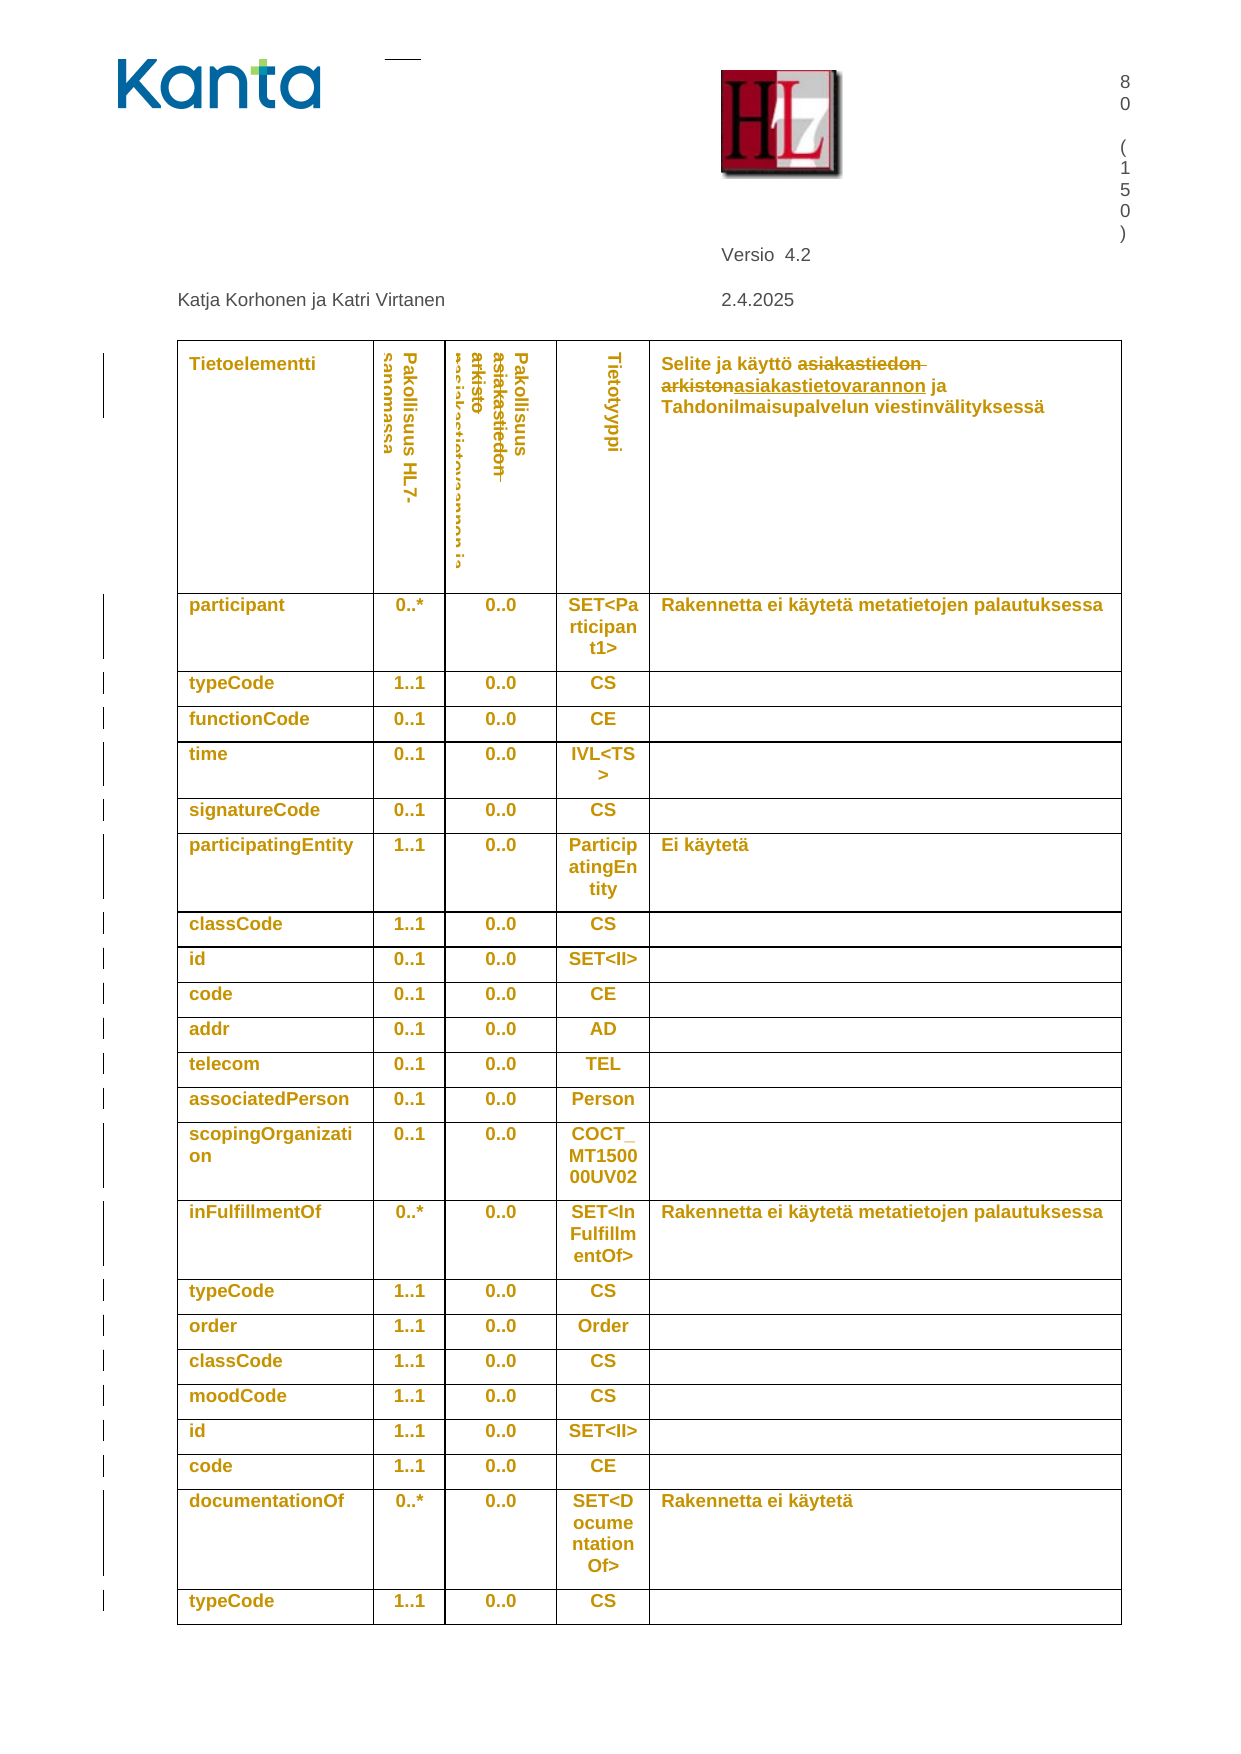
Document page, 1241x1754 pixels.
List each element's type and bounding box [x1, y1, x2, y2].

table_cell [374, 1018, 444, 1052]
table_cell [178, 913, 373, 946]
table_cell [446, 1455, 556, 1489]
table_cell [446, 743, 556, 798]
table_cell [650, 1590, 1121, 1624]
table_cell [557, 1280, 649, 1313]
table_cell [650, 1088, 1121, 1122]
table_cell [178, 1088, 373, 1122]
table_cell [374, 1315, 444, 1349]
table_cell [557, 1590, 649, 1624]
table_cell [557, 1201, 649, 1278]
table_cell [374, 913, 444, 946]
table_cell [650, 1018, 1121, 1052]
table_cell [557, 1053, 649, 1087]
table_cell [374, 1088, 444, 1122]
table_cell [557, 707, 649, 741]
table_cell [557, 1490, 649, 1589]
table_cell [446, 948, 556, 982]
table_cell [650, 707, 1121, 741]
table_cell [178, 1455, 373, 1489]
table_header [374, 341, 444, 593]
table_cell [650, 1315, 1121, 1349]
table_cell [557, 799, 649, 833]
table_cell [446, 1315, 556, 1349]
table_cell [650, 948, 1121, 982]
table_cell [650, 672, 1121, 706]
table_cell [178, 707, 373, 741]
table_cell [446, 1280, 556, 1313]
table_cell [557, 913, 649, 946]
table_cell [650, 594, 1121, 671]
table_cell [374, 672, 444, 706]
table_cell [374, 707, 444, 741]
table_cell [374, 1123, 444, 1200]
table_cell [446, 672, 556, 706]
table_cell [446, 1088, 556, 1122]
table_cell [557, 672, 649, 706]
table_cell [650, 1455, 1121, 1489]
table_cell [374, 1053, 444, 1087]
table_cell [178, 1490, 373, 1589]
picture [118, 59, 321, 109]
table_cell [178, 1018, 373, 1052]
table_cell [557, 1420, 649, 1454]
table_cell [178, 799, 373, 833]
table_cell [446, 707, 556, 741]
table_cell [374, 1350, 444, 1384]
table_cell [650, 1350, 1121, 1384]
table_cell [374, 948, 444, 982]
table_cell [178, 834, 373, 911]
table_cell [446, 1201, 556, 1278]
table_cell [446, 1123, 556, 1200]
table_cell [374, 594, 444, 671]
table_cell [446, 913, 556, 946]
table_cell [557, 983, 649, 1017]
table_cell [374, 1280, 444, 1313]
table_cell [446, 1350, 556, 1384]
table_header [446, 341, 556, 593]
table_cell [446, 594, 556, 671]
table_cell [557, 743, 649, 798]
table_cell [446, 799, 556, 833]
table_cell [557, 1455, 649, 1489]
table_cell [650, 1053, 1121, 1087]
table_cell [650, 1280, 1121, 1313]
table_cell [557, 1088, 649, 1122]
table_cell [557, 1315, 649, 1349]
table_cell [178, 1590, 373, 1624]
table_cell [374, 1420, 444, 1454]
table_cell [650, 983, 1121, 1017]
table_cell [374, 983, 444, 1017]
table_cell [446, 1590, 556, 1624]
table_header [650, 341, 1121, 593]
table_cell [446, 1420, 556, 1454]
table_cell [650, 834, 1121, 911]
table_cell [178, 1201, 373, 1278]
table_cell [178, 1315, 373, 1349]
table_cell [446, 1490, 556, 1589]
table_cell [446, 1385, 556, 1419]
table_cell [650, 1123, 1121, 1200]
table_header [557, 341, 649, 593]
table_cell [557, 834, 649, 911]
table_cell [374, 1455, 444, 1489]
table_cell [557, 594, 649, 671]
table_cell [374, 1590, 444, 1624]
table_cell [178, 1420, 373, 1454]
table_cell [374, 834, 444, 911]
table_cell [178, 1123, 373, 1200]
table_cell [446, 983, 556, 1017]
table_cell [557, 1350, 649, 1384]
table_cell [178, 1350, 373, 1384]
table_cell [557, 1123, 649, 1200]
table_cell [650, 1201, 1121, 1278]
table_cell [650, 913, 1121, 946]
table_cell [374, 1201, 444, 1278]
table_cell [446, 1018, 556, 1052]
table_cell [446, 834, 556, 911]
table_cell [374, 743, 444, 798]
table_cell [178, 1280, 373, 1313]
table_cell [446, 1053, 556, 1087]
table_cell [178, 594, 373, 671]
picture [721, 70, 844, 179]
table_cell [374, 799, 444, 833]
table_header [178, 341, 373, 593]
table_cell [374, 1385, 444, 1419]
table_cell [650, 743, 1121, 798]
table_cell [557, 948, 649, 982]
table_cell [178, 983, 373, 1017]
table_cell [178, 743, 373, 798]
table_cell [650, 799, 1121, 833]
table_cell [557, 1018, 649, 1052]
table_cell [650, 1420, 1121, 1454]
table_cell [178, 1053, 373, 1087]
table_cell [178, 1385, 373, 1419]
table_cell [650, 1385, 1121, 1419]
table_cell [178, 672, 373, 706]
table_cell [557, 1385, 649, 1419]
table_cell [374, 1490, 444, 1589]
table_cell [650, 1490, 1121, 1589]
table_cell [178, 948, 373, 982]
